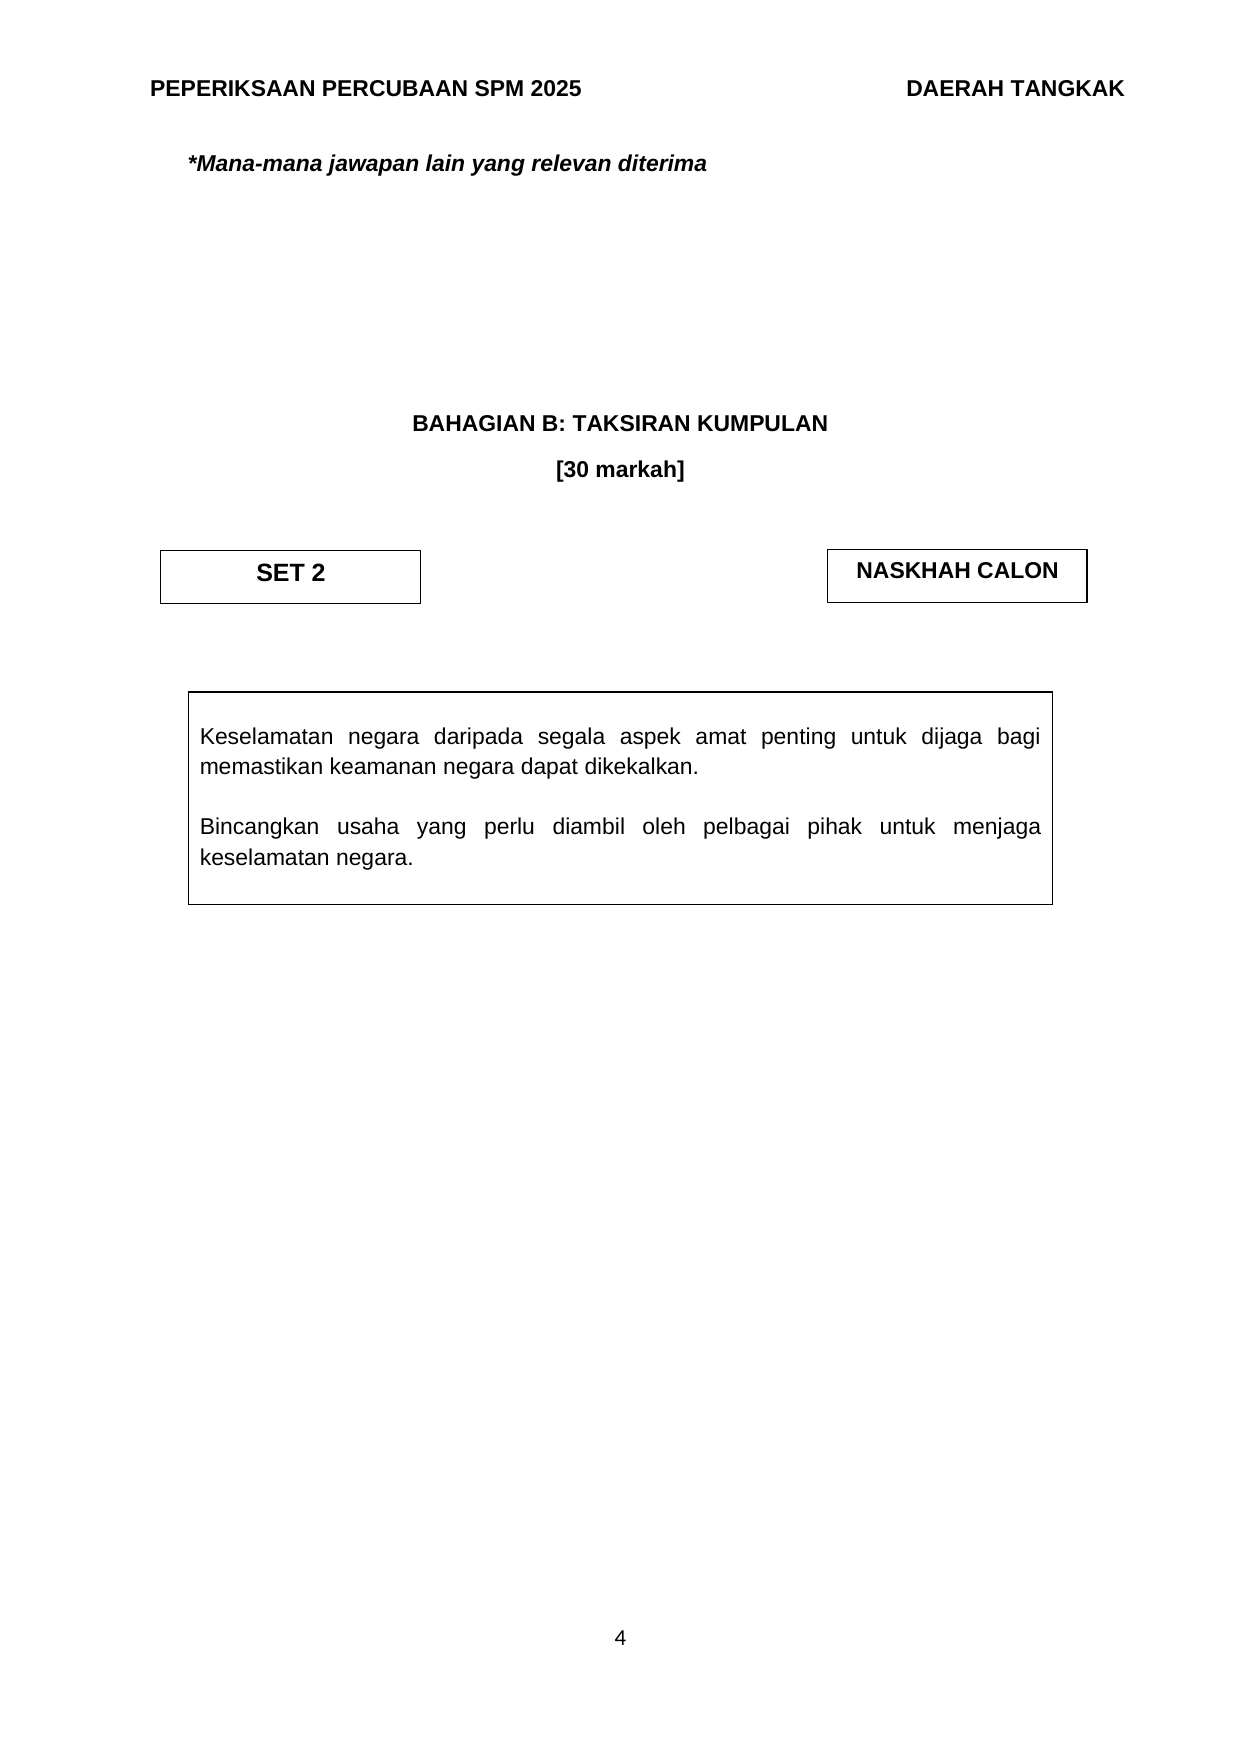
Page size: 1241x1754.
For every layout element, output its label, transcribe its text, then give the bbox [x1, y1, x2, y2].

text *Mana-mana jawapan lain yang relevan diterima [187, 150, 1090, 176]
text [30 markah] [150, 456, 1090, 482]
table_header Keselamatan negara daripada segala aspek amat penting untuk dijaga bagi memastikan keamanan negara dapat dikekalkan. Bincangkan usaha yang perlu diambil oleh pelbagai pihak untuk menjaga keselamatan negara. [189, 693, 1052, 904]
text BAHAGIAN B: TAKSIRAN KUMPULAN [150, 410, 1090, 437]
